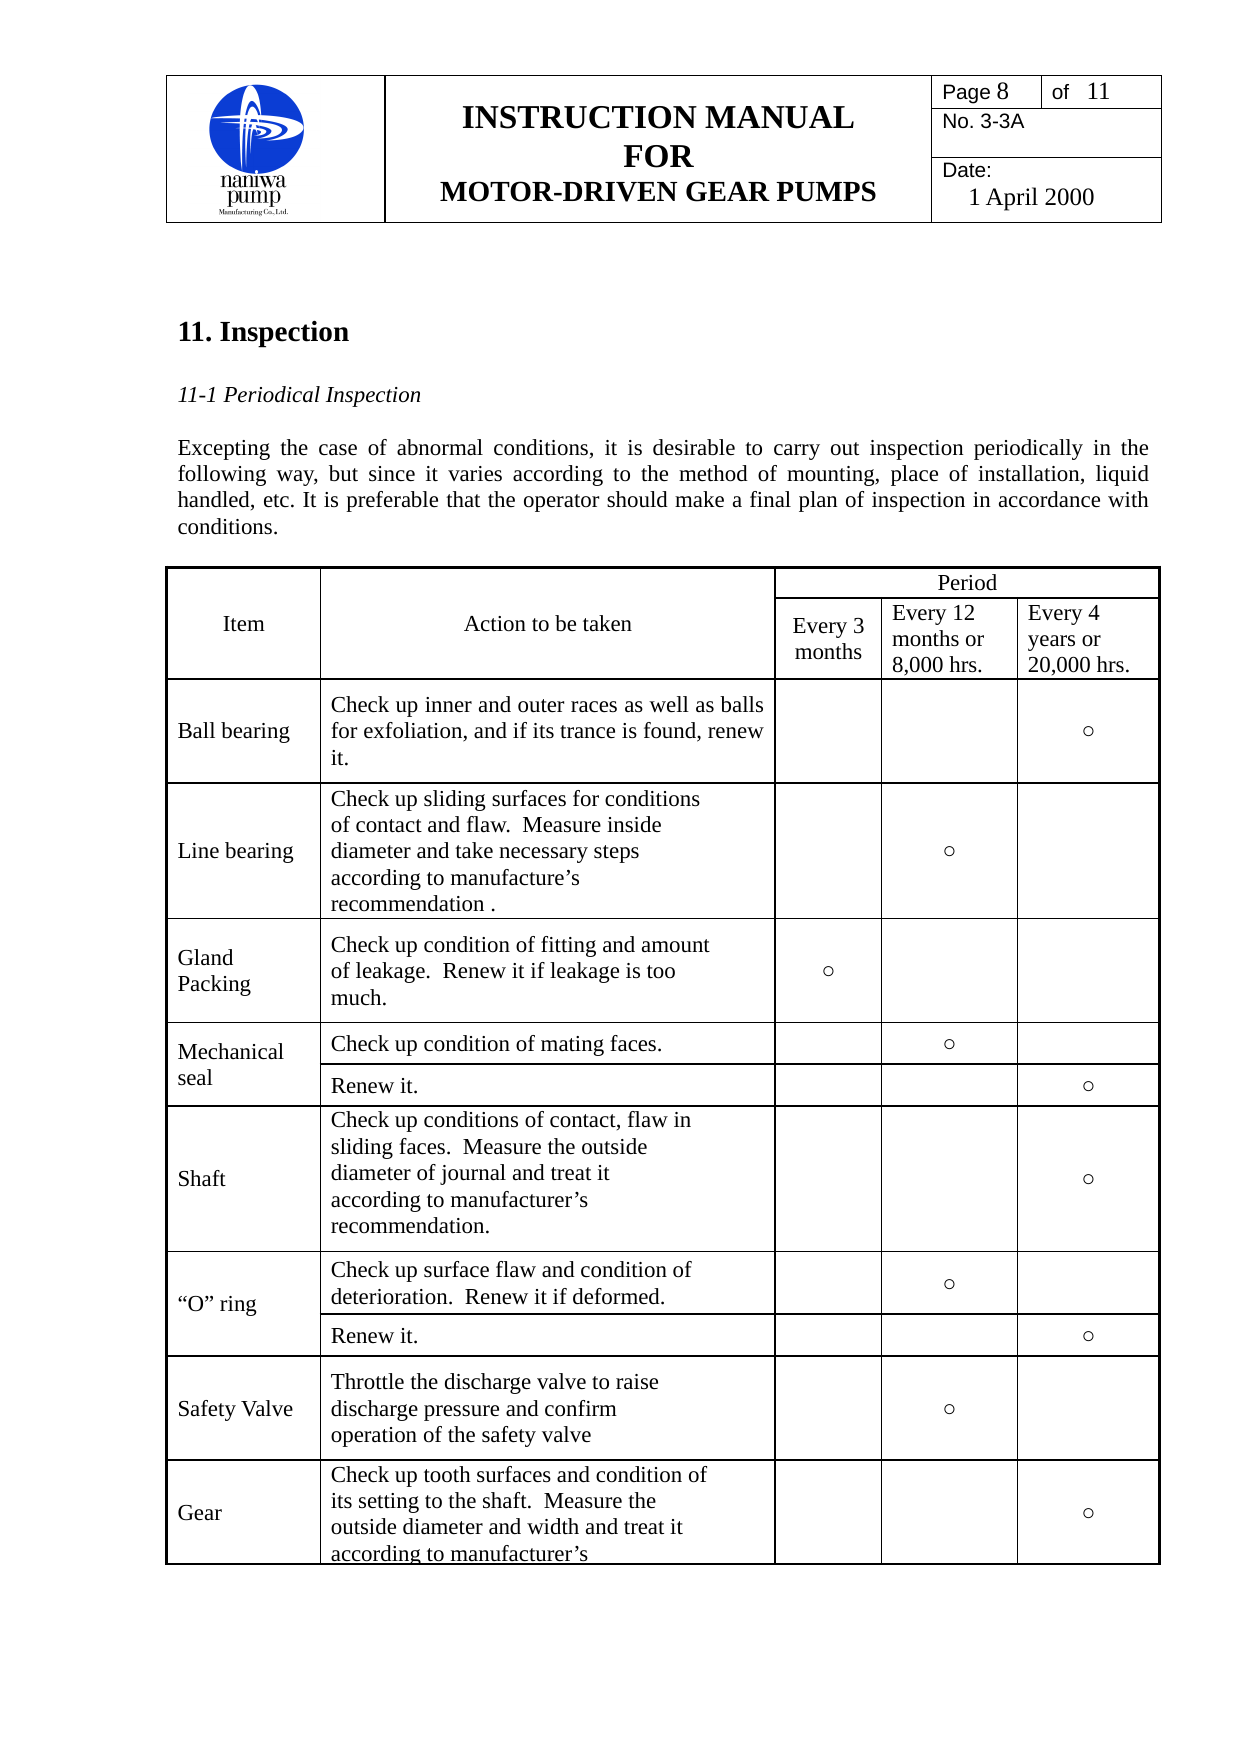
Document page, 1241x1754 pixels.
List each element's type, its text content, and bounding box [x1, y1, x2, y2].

table_cell [776, 680, 881, 782]
table_cell [776, 1065, 881, 1105]
table_cell [1018, 919, 1158, 1022]
text 11-1 Periodical Inspection [177, 381, 1152, 407]
table_cell ○ [882, 1023, 1017, 1063]
table_cell [776, 1023, 881, 1063]
table_cell [882, 919, 1017, 1022]
table_header Action to be taken [321, 569, 774, 678]
table_cell Every 4 years or 20,000 hrs. [1018, 599, 1158, 678]
table_cell “O” ring [168, 1252, 320, 1355]
table_cell [776, 784, 881, 917]
table_cell Safety Valve [168, 1357, 320, 1459]
table_cell Gear [168, 1461, 320, 1563]
text Excepting the case of abnormal conditions, it is desirable to carry out inspection periodically in the following way, but since it varies according to the method of mounting, place of installation, liquid handled, etc. It is preferable that the operator should make a final plan of inspection in accordance with conditions. [177, 434, 1152, 539]
table_cell Check up conditions of contact, flaw in sliding faces. Measure the outside diameter of journal and treat it according to manufacturer’s recommendation. [321, 1107, 774, 1251]
table_cell Gland Packing [168, 919, 320, 1022]
table_cell ○ [1018, 1461, 1158, 1563]
table_cell Ball bearing [168, 680, 320, 782]
table_cell Mechanical seal [168, 1023, 320, 1105]
table_cell ○ [882, 784, 1017, 917]
table_cell [882, 1315, 1017, 1355]
table_cell [776, 1107, 881, 1251]
table_cell [1018, 1252, 1158, 1313]
table_cell Check up condition of fitting and amount of leakage. Renew it if leakage is too much. [321, 919, 774, 1022]
table_cell Every 3 months [776, 599, 881, 678]
table_cell [882, 1107, 1017, 1251]
table_cell [776, 1357, 881, 1459]
table_cell Check up inner and outer races as well as balls for exfoliation, and if its trance is found, renew it. [321, 680, 774, 782]
table_cell [776, 1315, 881, 1355]
table_cell [776, 1252, 881, 1313]
table_cell Every 12 months or 8,000 hrs. [882, 599, 1017, 678]
table_cell Check up tooth surfaces and condition of its setting to the shaft. Measure the outside diameter and width and treat it according to manufacturer’s recommendation [321, 1461, 774, 1563]
table_cell [776, 1461, 881, 1563]
table_cell Check up sliding surfaces for conditions of contact and flaw. Measure inside diameter and take necessary steps according to manufacture’s recommendation . [321, 784, 774, 917]
table_header Item [168, 569, 320, 678]
table_cell [882, 1065, 1017, 1105]
table_cell ○ [882, 1252, 1017, 1313]
table_cell Throttle the discharge valve to raise discharge pressure and confirm operation of the safety valve [321, 1357, 774, 1459]
table_cell Check up surface flaw and condition of deterioration. Renew it if deformed. [321, 1252, 774, 1313]
table_cell Line bearing [168, 784, 320, 917]
table_cell Renew it. [321, 1315, 774, 1355]
table_cell ○ [1018, 1065, 1158, 1105]
table_cell ○ [1018, 680, 1158, 782]
table_cell Renew it. [321, 1065, 774, 1105]
table_header Period [776, 569, 1158, 597]
table_cell ○ [776, 919, 881, 1022]
picture [187, 76, 321, 222]
table_cell Check up condition of mating faces. [321, 1023, 774, 1063]
table_cell ○ [1018, 1315, 1158, 1355]
table_cell [1018, 1357, 1158, 1459]
table_cell [882, 1461, 1017, 1563]
table_cell Shaft [168, 1107, 320, 1251]
table_cell [1018, 784, 1158, 917]
table_cell [882, 680, 1017, 782]
table_cell ○ [1018, 1107, 1158, 1251]
table_cell ○ [882, 1357, 1017, 1459]
text 11. Inspection [177, 314, 1152, 347]
table_cell [1018, 1023, 1158, 1063]
